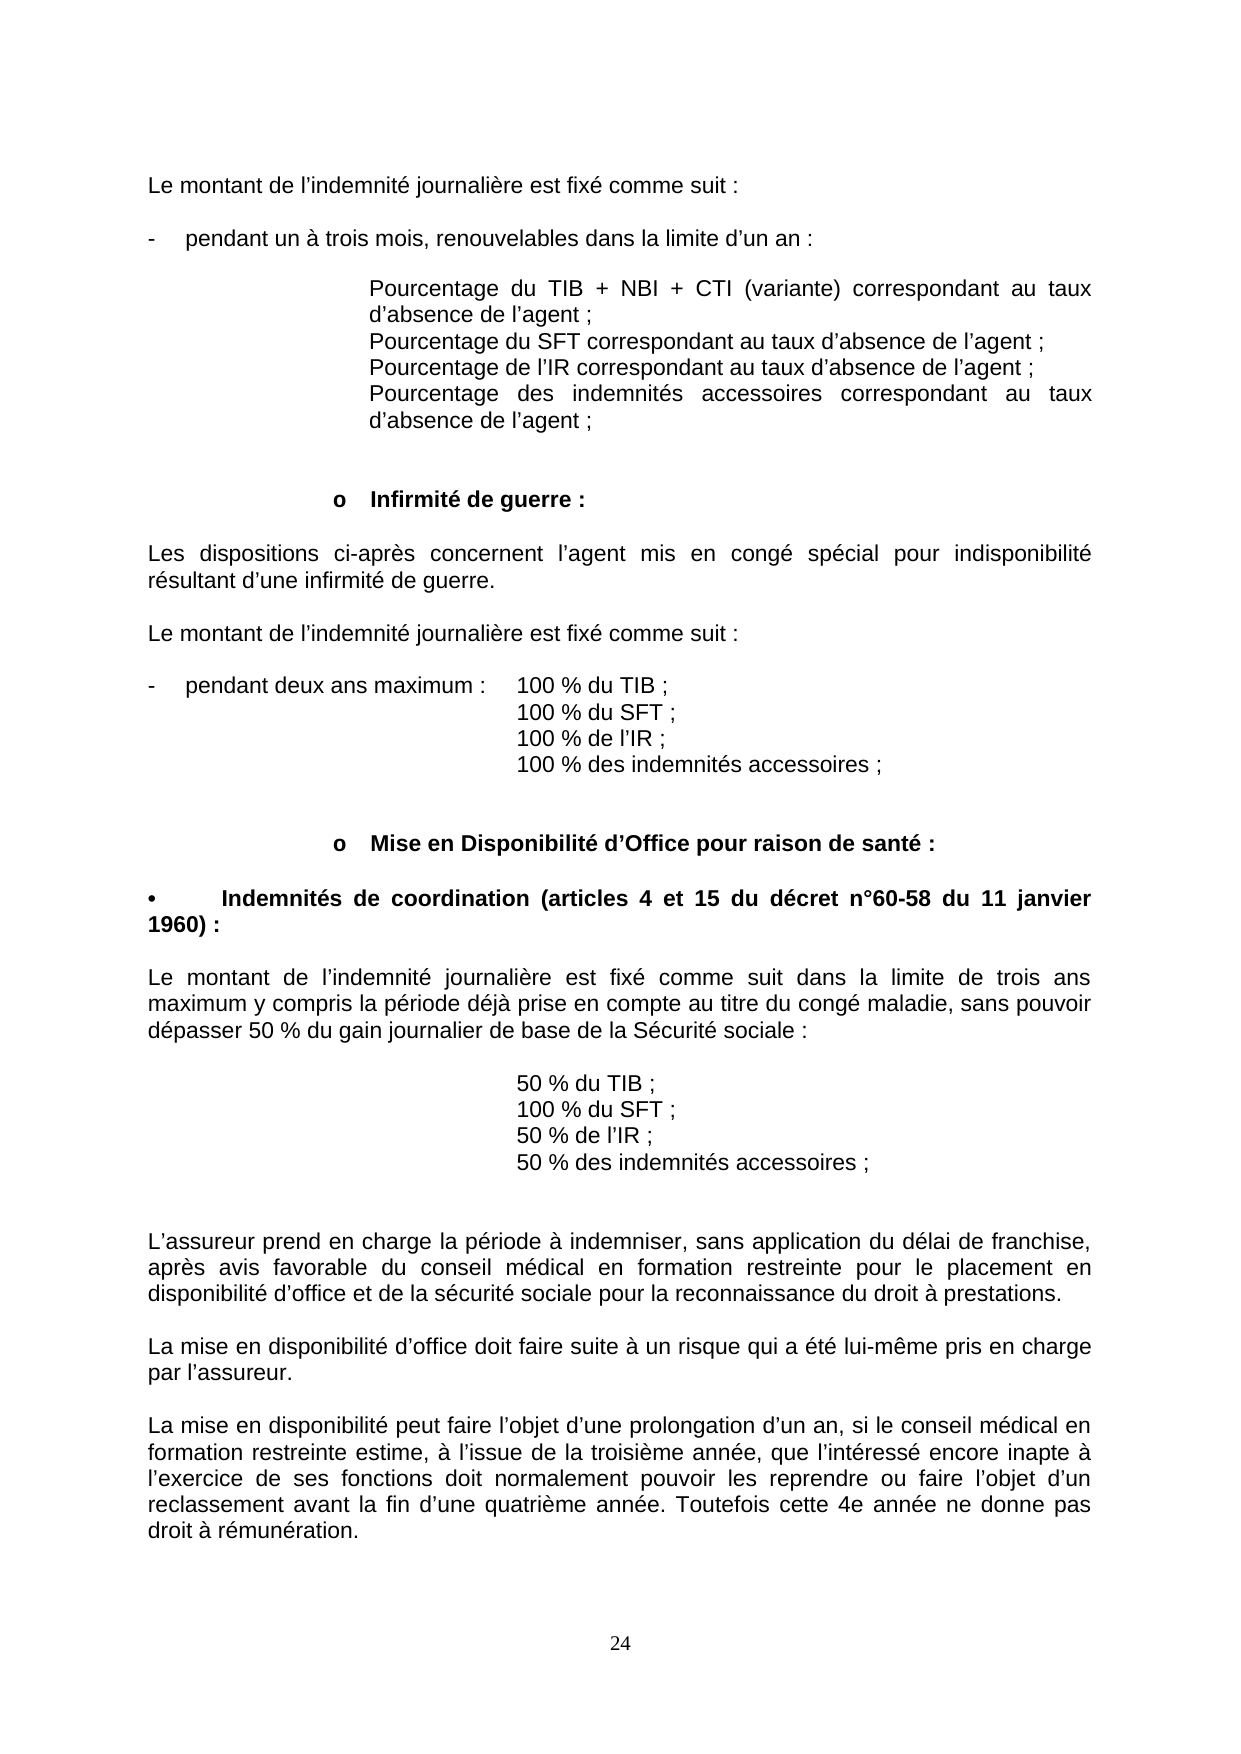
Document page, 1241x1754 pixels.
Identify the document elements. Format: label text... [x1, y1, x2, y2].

text 50 % de l’IR ; [443, 1122, 1092, 1148]
list Infirmité de guerre : [333, 486, 1092, 514]
text L’assureur prend en charge la période à indemniser, sans application du délai de franchise, après avis favorable du conseil médical en formation restreinte pour le placement en disponibilité d’office et de la sécurité sociale pour la reconnaissance du droit à prestations. [148, 1228, 1092, 1307]
list Mise en Disponibilité d’Office pour raison de santé : [333, 830, 1092, 859]
text Le montant de l’indemnité journalière est fixé comme suit : [148, 172, 1092, 198]
text Le montant de l’indemnité journalière est fixé comme suit : [148, 619, 1092, 646]
text 50 % du TIB ; [443, 1069, 1092, 1096]
text La mise en disponibilité peut faire l’objet d’une prolongation d’un an, si le conseil médical en formation restreinte estime, à l’issue de la troisième année, que l’intéressé encore inapte à l’exercice de ses fonctions doit normalement pouvoir les reprendre ou faire l’objet d’un reclassement avant la fin d’une quatrième année. Toutefois cette 4e année ne donne pas droit à rémunération. [148, 1412, 1092, 1544]
text 100 % de l’IR ; [443, 725, 1092, 751]
text La mise en disponibilité d’office doit faire suite à un risque qui a été lui-même pris en charge par l’assureur. [148, 1333, 1092, 1386]
text Pourcentage des indemnités accessoires correspondant au taux d’absence de l’agent ; [369, 380, 1092, 433]
text Le montant de l’indemnité journalière est fixé comme suit dans la limite de trois ans maximum y compris la période déjà prise en compte au titre du congé maladie, sans pouvoir dépasser 50 % du gain journalier de base de la Sécurité sociale : [148, 964, 1092, 1043]
text 100 % des indemnités accessoires ; [443, 751, 1092, 778]
text • Indemnités de coordination (articles 4 et 15 du décret n°60-58 du 11 janvier 1960) : [148, 885, 1092, 938]
list pendant un à trois mois, renouvelables dans la limite d’un an : [148, 224, 1092, 251]
text Pourcentage de l’IR correspondant au taux d’absence de l’agent ; [369, 354, 1092, 380]
text Pourcentage du SFT correspondant au taux d’absence de l’agent ; [369, 328, 1092, 354]
text 100 % du SFT ; [443, 698, 1092, 725]
list pendant deux ans maximum : 100 % du TIB ; [148, 672, 1092, 698]
text 50 % des indemnités accessoires ; [443, 1148, 1092, 1175]
text 100 % du SFT ; [443, 1096, 1092, 1122]
text Pourcentage du TIB + NBI + CTI (variante) correspondant au taux d’absence de l’agent ; [369, 275, 1092, 328]
text Les dispositions ci-après concernent l’agent mis en congé spécial pour indisponibilité résultant d’une infirmité de guerre. [148, 540, 1092, 593]
